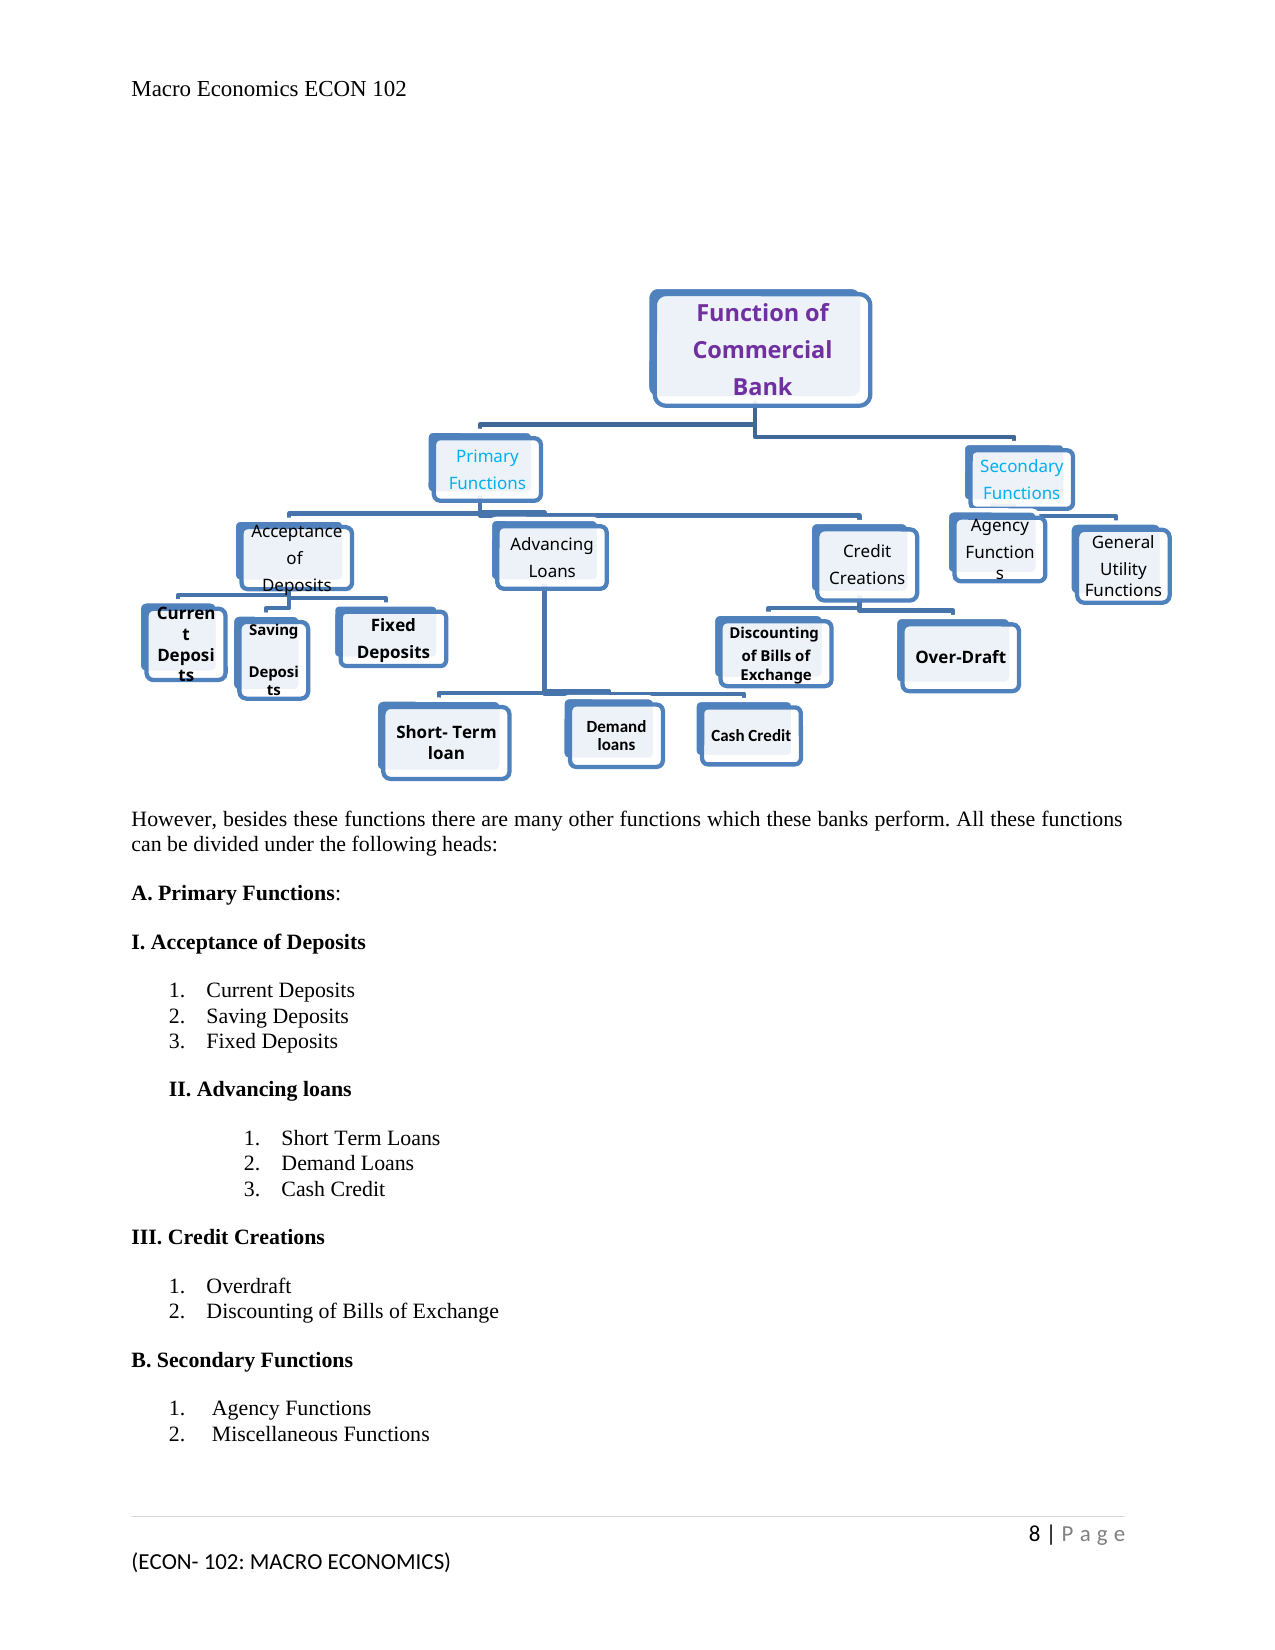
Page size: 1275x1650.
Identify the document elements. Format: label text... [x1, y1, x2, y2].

text However, besides these functions there are many other functions which these banks perform. All these functions can be divided under the following heads: [131, 806, 1125, 857]
list Short Term Loans [244, 1125, 1125, 1150]
text II. Advancing loans [169, 1076, 1125, 1102]
list Current Deposits [169, 977, 1125, 1003]
list Saving Deposits [169, 1003, 1125, 1028]
list Fixed Deposits [169, 1028, 1125, 1053]
text I. Acceptance of Deposits [131, 929, 1125, 954]
text III. Credit Creations [131, 1224, 1125, 1249]
list Cash Credit [244, 1176, 1125, 1201]
list Overdraft [169, 1273, 1125, 1298]
text B. Secondary Functions [131, 1347, 1125, 1372]
list Miscellaneous Functions [169, 1421, 1125, 1446]
list Demand Loans [244, 1150, 1125, 1176]
list Discounting of Bills of Exchange [169, 1298, 1125, 1323]
list Agency Functions [169, 1395, 1125, 1421]
text A. Primary Functions: [131, 880, 1125, 905]
